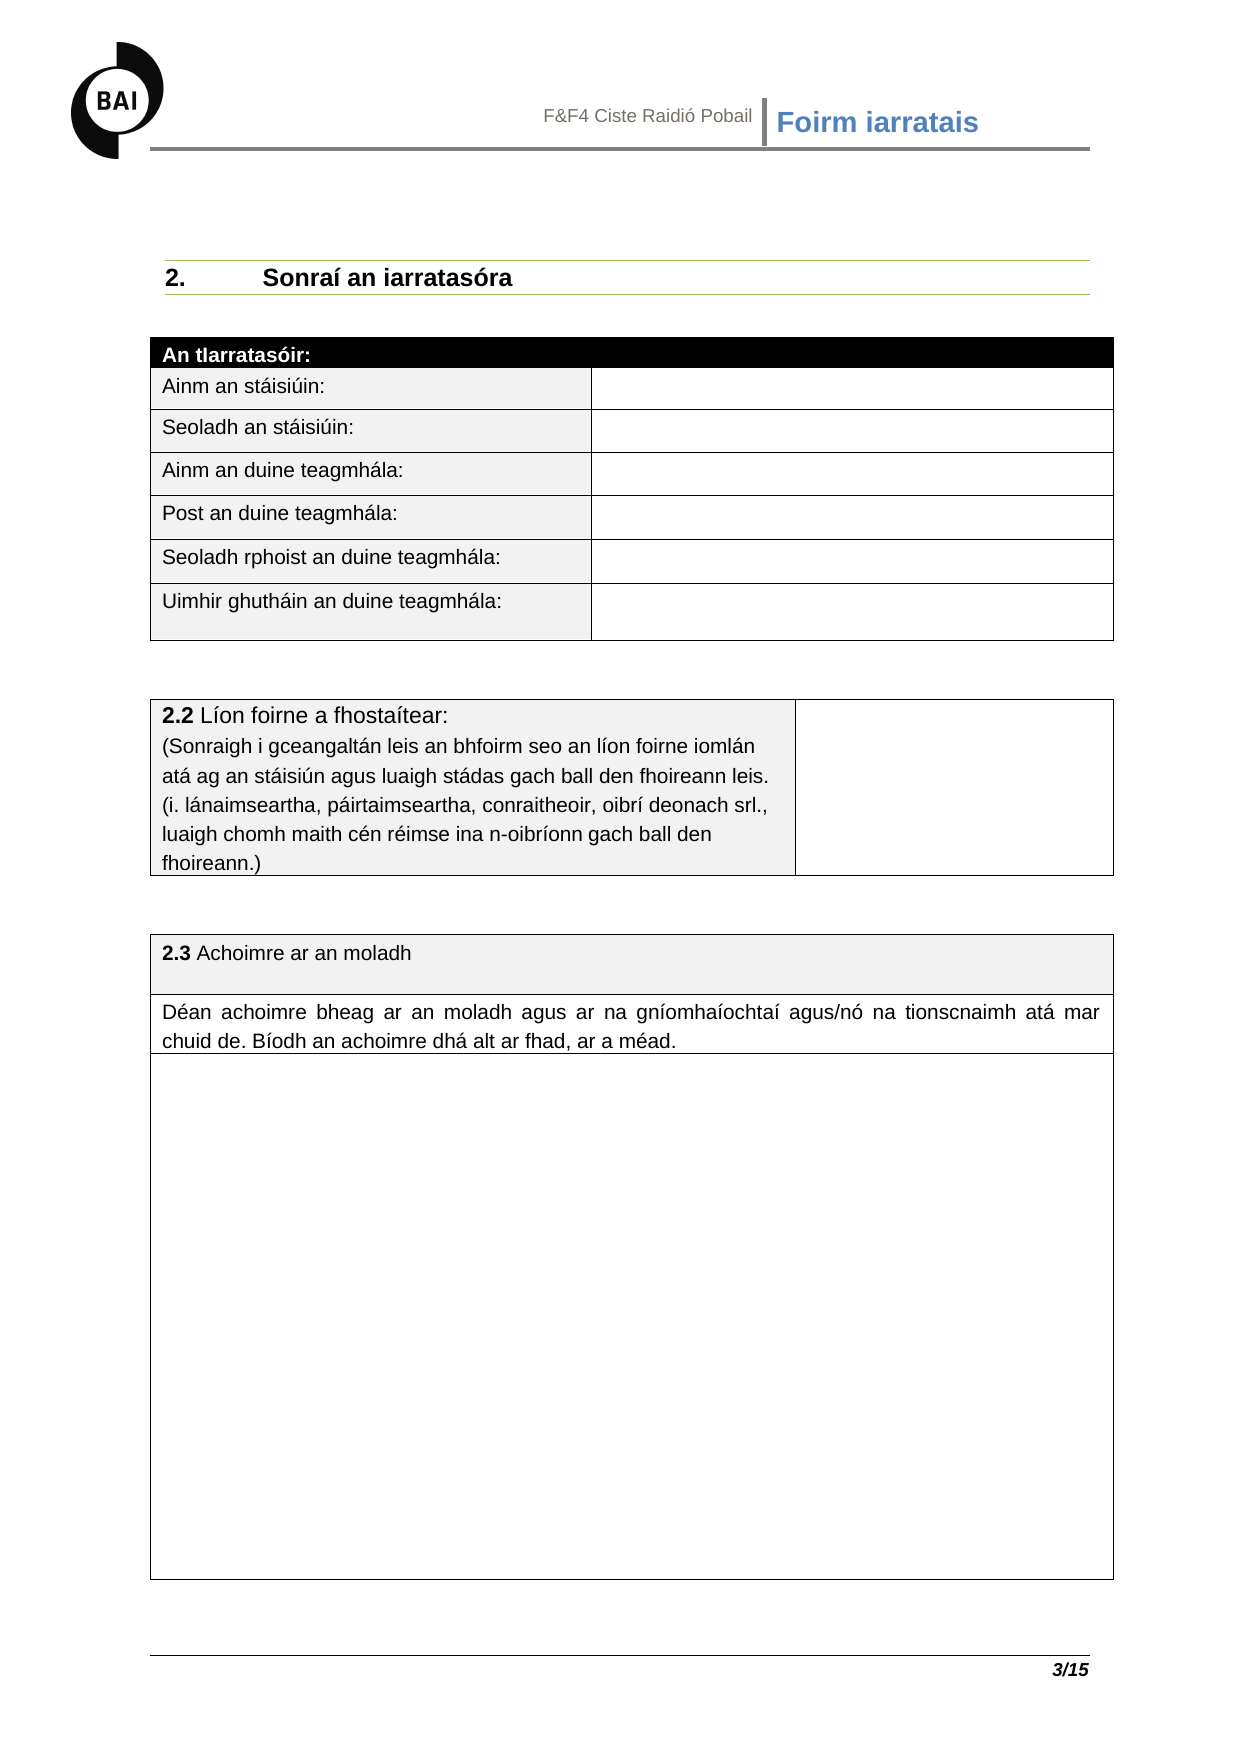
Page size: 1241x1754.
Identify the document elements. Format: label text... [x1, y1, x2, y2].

picture [56, 26, 171, 174]
table_cell Post an duine teagmhála: [151, 496, 591, 538]
table_cell Déan achoimre bheag ar an moladh agus ar na gníomhaíochtaí agus/nó na tionscnaimh atá mar chuid de. Bíodh an achoimre dhá alt ar fhad, ar a méad. [151, 995, 1113, 1053]
table_header 2.2 Líon foirne a fhostaítear: (Sonraigh i gceangaltán leis an bhfoirm seo an líon foirne iomlán atá ag an stáisiún agus luaigh stádas gach ball den fhoireann leis. (i. lánaimseartha, páirtaimseartha, conraitheoir, oibrí deonach srl., luaigh chomh maith cén réimse ina n-oibríonn gach ball den fhoireann.) [151, 700, 795, 875]
table_cell Ainm an duine teagmhála: [151, 453, 591, 494]
table_header [796, 700, 1113, 875]
table_cell [592, 410, 1113, 452]
table_cell [592, 453, 1113, 494]
table_cell [592, 496, 1113, 538]
table_cell Uimhir ghutháin an duine teagmhála: [151, 584, 591, 639]
table_header 2.3 Achoimre ar an moladh [151, 935, 1113, 994]
table_header An tIarratasóir: [151, 338, 1113, 367]
table_cell [151, 1054, 1113, 1579]
table_cell Seoladh rphoist an duine teagmhála: [151, 540, 591, 582]
table_cell [592, 368, 1113, 408]
table_cell [592, 584, 1113, 639]
table_cell Ainm an stáisiúin: [151, 368, 591, 408]
table_cell Seoladh an stáisiúin: [151, 410, 591, 452]
table_cell [592, 540, 1113, 582]
subtitle Sonraí an iarratasóra [165, 261, 1090, 294]
